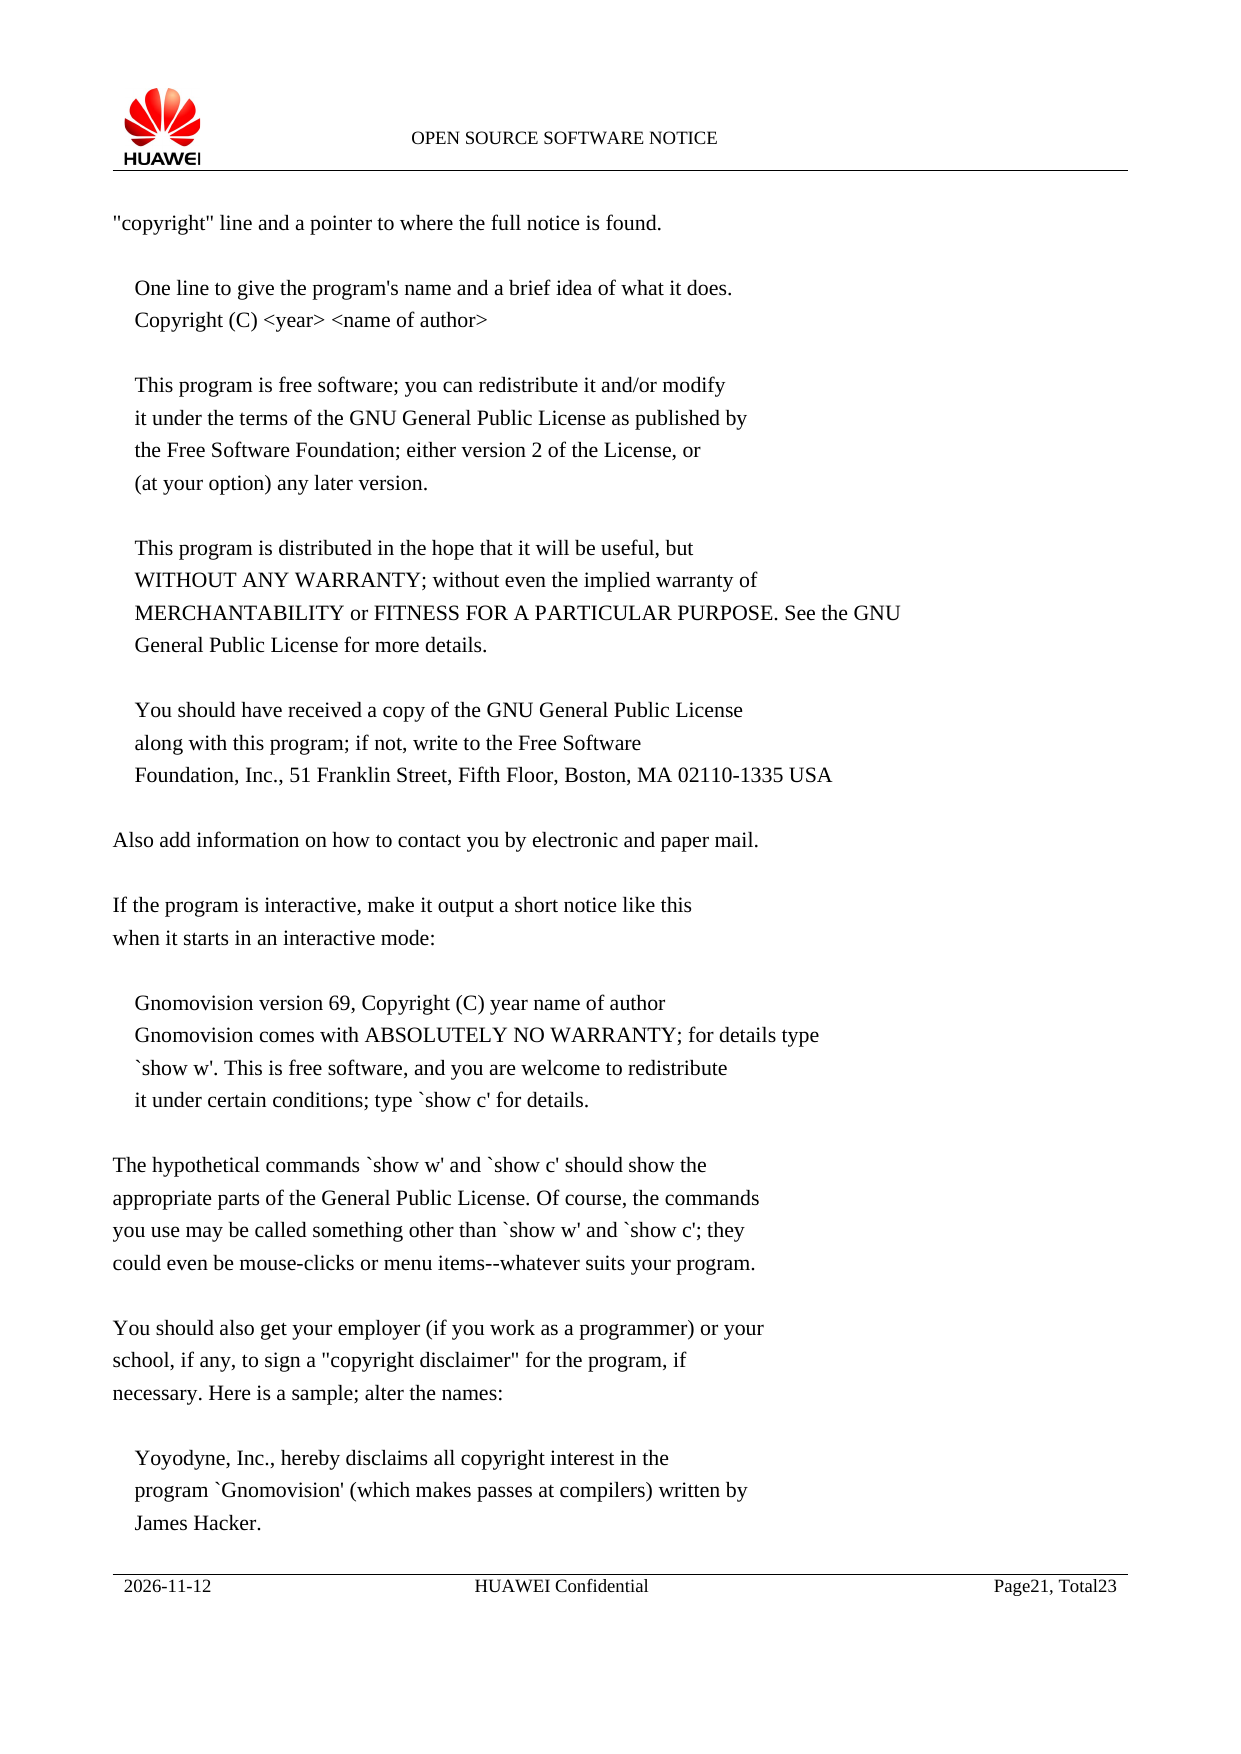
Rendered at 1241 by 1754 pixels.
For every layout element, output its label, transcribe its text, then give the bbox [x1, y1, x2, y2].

picture [124, 88, 201, 165]
